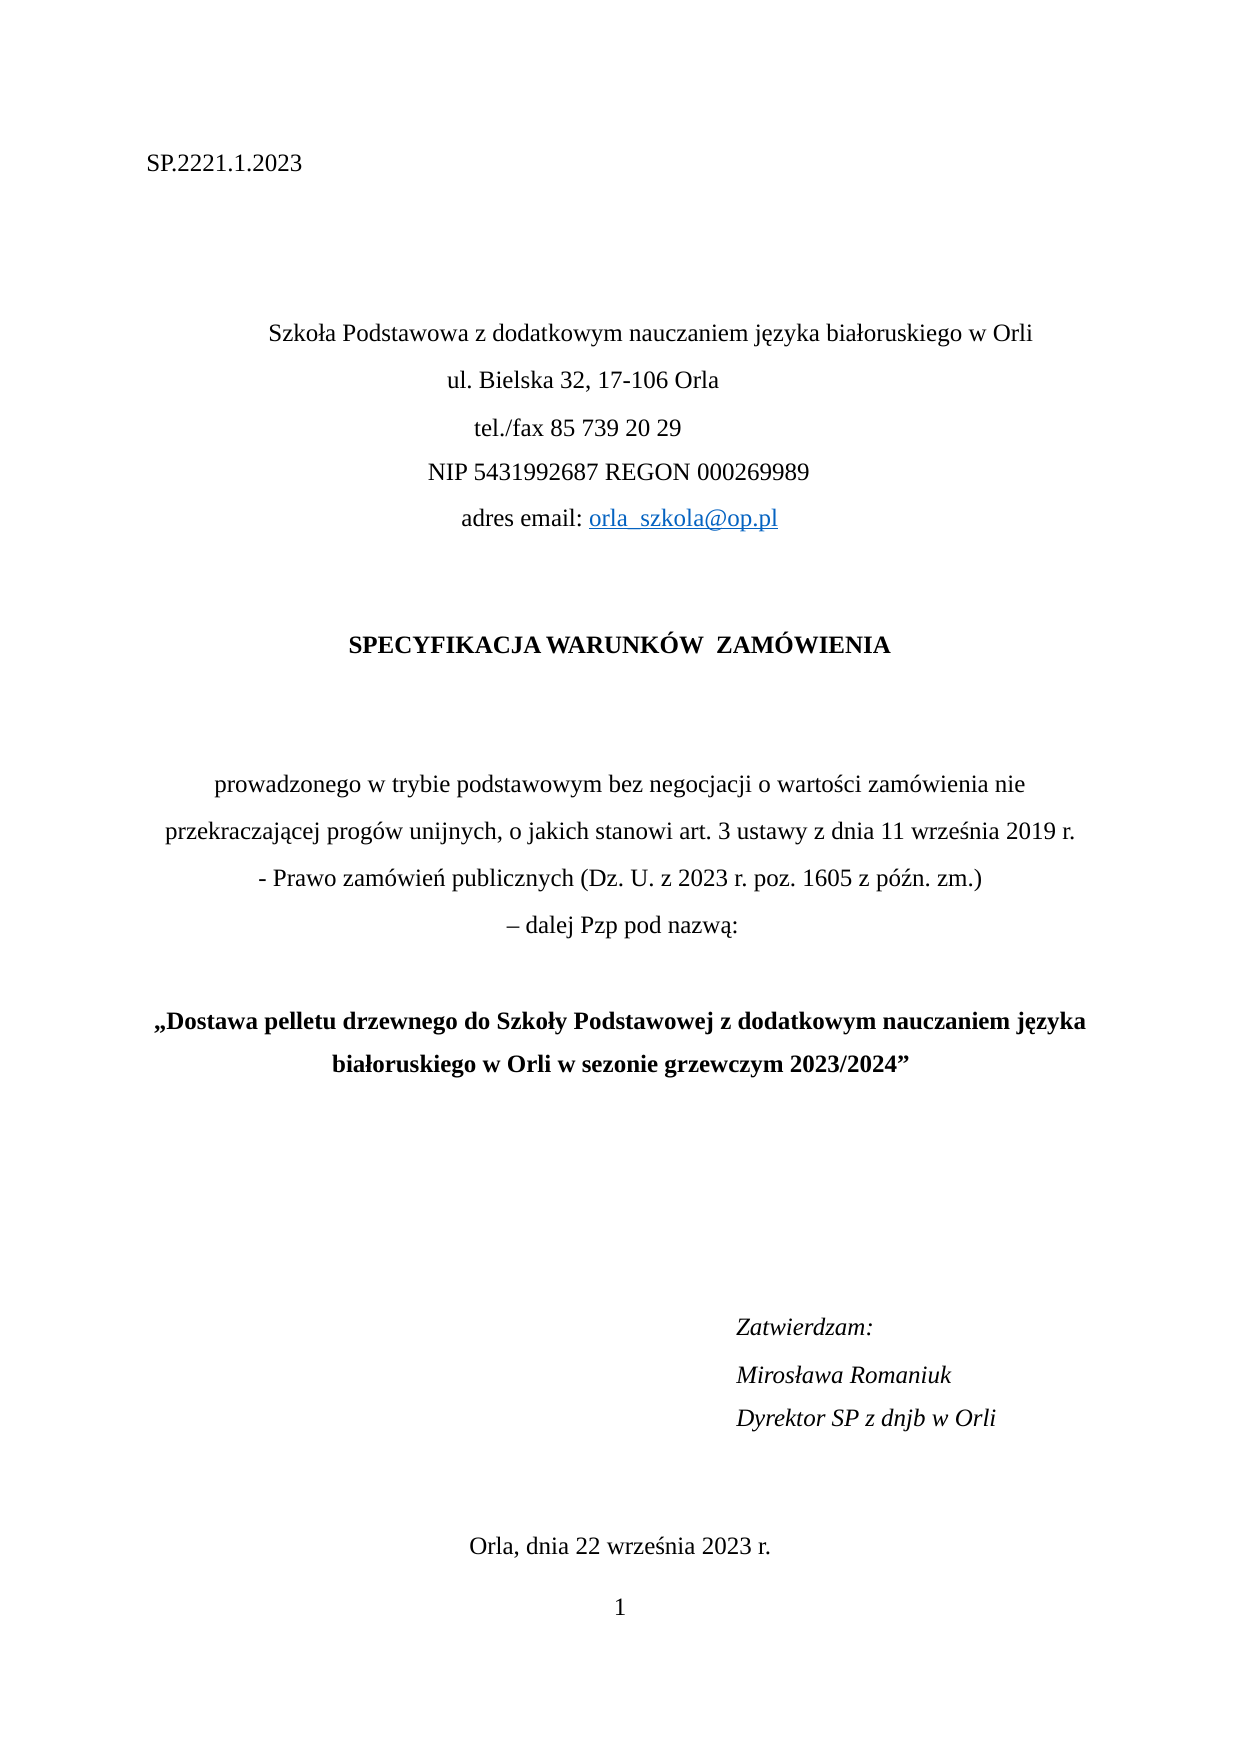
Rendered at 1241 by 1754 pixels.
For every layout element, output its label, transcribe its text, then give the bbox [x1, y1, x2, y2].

text tel./fax 85 739 20 29 [369, 413, 713, 441]
text Dyrektor SP z dnjb w Orli [736, 1403, 1093, 1432]
text Zatwierdzam: [517, 1312, 1093, 1341]
text Szkoła Podstawowa z dodatkowym nauczaniem języka białoruskiego w Orli [146, 318, 1093, 347]
text „Dostawa pelletu drzewnego do Szkoły Podstawowej z dodatkowym nauczaniem języka białoruskiego w Orli w sezonie grzewczym 2023/2024” [148, 1006, 1093, 1078]
text NIP 5431992687 REGON 000269989 [146, 457, 1091, 485]
text ul. Bielska 32, 17-106 Orla [146, 365, 944, 394]
text adres email: orla_szkola@op.pl [148, 503, 1092, 531]
text Orla, dnia 22 września 2023 r. [148, 1531, 1093, 1560]
text SP.2221.1.2023 [146, 148, 1091, 176]
text Mirosława Romaniuk [736, 1360, 1093, 1389]
text – dalej Pzp pod nazwą: [148, 911, 1093, 939]
text przekraczającej progów unijnych, o jakich stanowi art. 3 ustawy z dnia 11 września 2019 r. [148, 816, 1093, 845]
text - Prawo zamówień publicznych (Dz. U. z 2023 r. poz. 1605 z późn. zm.) [148, 863, 1093, 892]
text prowadzonego w trybie podstawowym bez negocjacji o wartości zamówienia nie [148, 769, 1092, 798]
text SPECYFIKACJA WARUNKÓW ZAMÓWIENIA [148, 630, 1092, 659]
